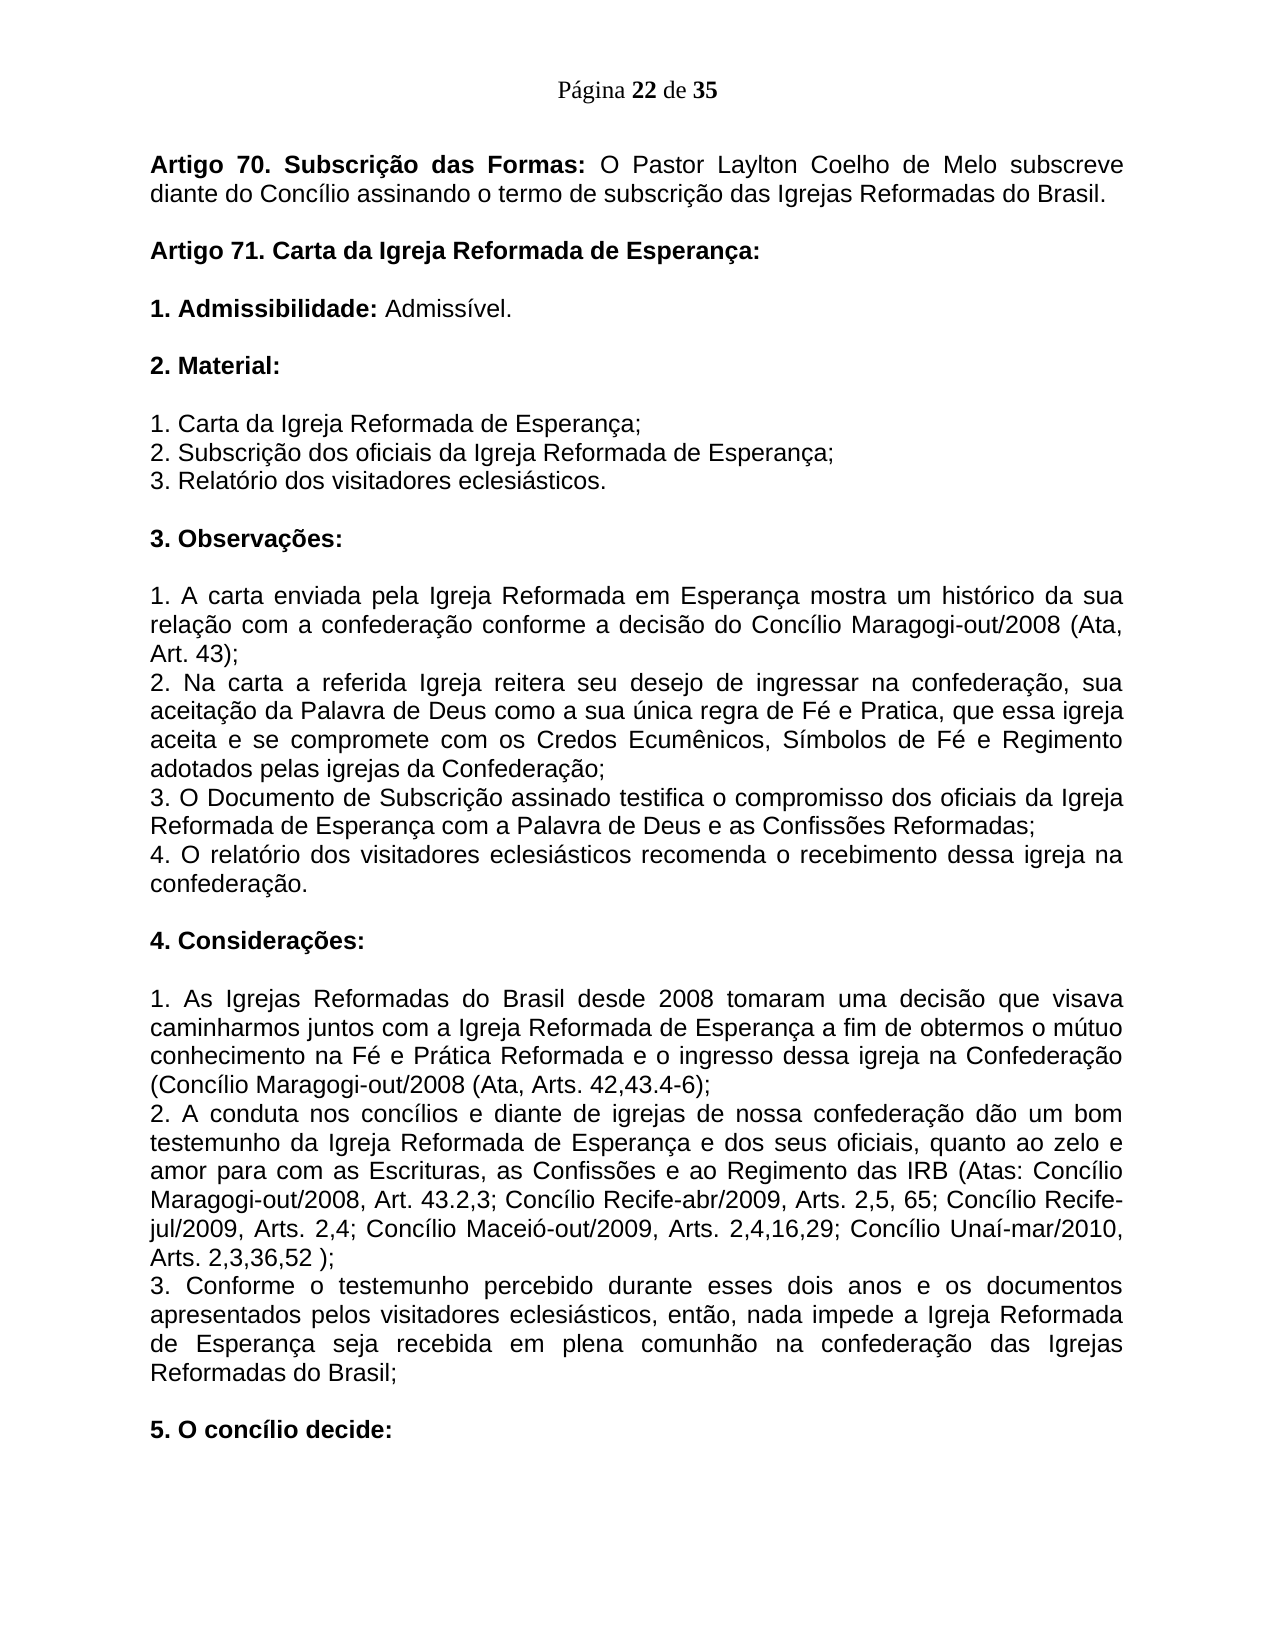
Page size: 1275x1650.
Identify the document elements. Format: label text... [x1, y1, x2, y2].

text 1. Admissibilidade: Admissível. [150, 294, 1125, 322]
text 4. Considerações: [150, 926, 1125, 955]
text 1. Carta da Igreja Reformada de Esperança; [150, 409, 1125, 437]
text 3. Conforme o testemunho percebido durante esses dois anos e os documentos apresentados pelos visitadores eclesiásticos, então, nada impede a Igreja Reformada de Esperança seja recebida em plena comunhão na confederação das Igrejas Reformadas do Brasil; [150, 1271, 1125, 1386]
text Artigo 70. Subscrição das Formas: O Pastor Laylton Coelho de Melo subscreve diante do Concílio assinando o termo de subscrição das Igrejas Reformadas do Brasil. [150, 150, 1125, 207]
text 2. Material: [150, 351, 1125, 380]
text Artigo 71. Carta da Igreja Reformada de Esperança: [150, 236, 1125, 265]
text 3. Relatório dos visitadores eclesiásticos. [150, 466, 1125, 495]
text 4. O relatório dos visitadores eclesiásticos recomenda o recebimento dessa igreja na confederação. [150, 840, 1125, 897]
text 1. As Igrejas Reformadas do Brasil desde 2008 tomaram uma decisão que visava caminharmos juntos com a Igreja Reformada de Esperança a fim de obtermos o mútuo conhecimento na Fé e Prática Reformada e o ingresso dessa igreja na Confederação (Concílio Maragogi-out/2008 (Ata, Arts. 42,43.4-6); [150, 984, 1125, 1099]
text 5. O concílio decide: [150, 1415, 1125, 1444]
text 3. O Documento de Subscrição assinado testifica o compromisso dos oficiais da Igreja Reformada de Esperança com a Palavra de Deus e as Confissões Reformadas; [150, 782, 1125, 840]
text 2. A conduta nos concílios e diante de igrejas de nossa confederação dão um bom testemunho da Igreja Reformada de Esperança e dos seus oficiais, quanto ao zelo e amor para com as Escrituras, as Confissões e ao Regimento das IRB (Atas: Concílio Maragogi-out/2008, Art. 43.2,3; Concílio Recife-abr/2009, Arts. 2,5, 65; Concílio Recife-jul/2009, Arts. 2,4; Concílio Maceió-out/2009, Arts. 2,4,16,29; Concílio Unaí-mar/2010, Arts. 2,3,36,52 ); [150, 1099, 1125, 1271]
text 2. Na carta a referida Igreja reitera seu desejo de ingressar na confederação, sua aceitação da Palavra de Deus como a sua única regra de Fé e Pratica, que essa igreja aceita e se compromete com os Credos Ecumênicos, Símbolos de Fé e Regimento adotados pelas igrejas da Confederação; [150, 667, 1125, 782]
text 1. A carta enviada pela Igreja Reformada em Esperança mostra um histórico da sua relação com a confederação conforme a decisão do Concílio Maragogi-out/2008 (Ata, Art. 43); [150, 581, 1125, 667]
text 2. Subscrição dos oficiais da Igreja Reformada de Esperança; [150, 437, 1125, 466]
text 3. Observações: [150, 524, 1125, 552]
